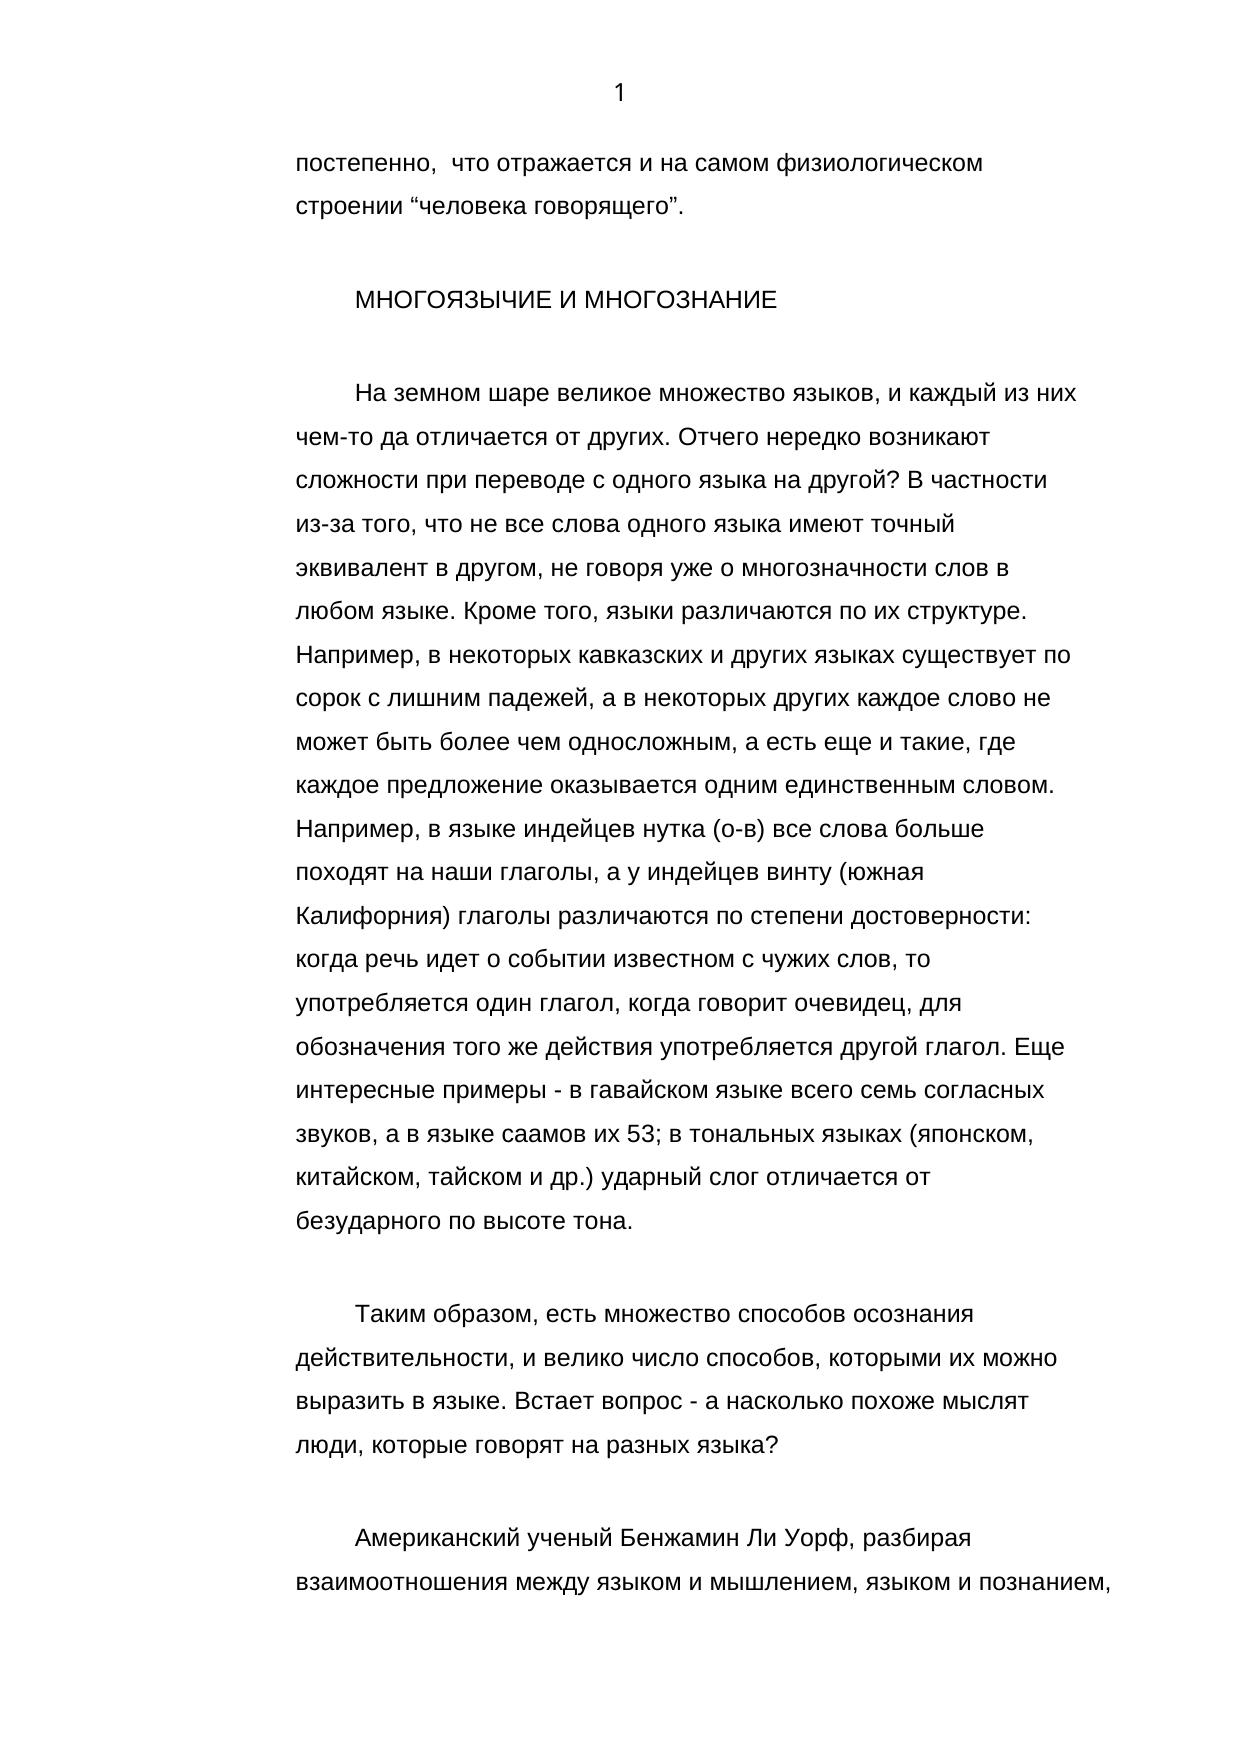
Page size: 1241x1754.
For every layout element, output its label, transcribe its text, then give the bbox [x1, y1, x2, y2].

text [295, 1523, 1137, 1596]
text МНОГОЯЗЫЧИЕ И МНОГОЗНАНИЕ [295, 285, 1078, 314]
text Таким образом, есть множество способов осознания действительности, и велико число способов, которыми их можно выразить в языке. Встает вопрос - а насколько похоже мыслят люди, которые говорят на разных языка? [295, 1299, 1078, 1459]
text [295, 148, 1078, 220]
text На земном шаре великое множество языков, и каждый из них чем-то да отличается от других. Отчего нередко возникают сложности при переводе с одного языка на другой? В частности из-за того, что не все слова одного языка имеют точный эквивалент в другом, не говоря уже о многозначности слов в любом языке. Кроме того, языки различаются по их структуре. Например, в некоторых кавказских и других языках существует по сорок с лишним падежей, а в некоторых других каждое слово не может быть более чем односложным, а есть еще и такие, где каждое предложение оказывается одним единственным словом. Например, в языке индейцев нутка (о-в) все слова больше походят на наши глаголы, а у индейцев винту (южная Калифорния) глаголы различаются по степени достоверности: когда речь идет о событии известном с чужих слов, то употребляется один глагол, когда говорит очевидец, для обозначения того же действия употребляется другой глагол. Еще интересные примеры - в гавайском языке всего семь согласных звуков, а в языке саамов их 53; в тональных языках (японском, китайском, тайском и др.) ударный слог отличается от безударного по высоте тона. [295, 378, 1078, 1235]
